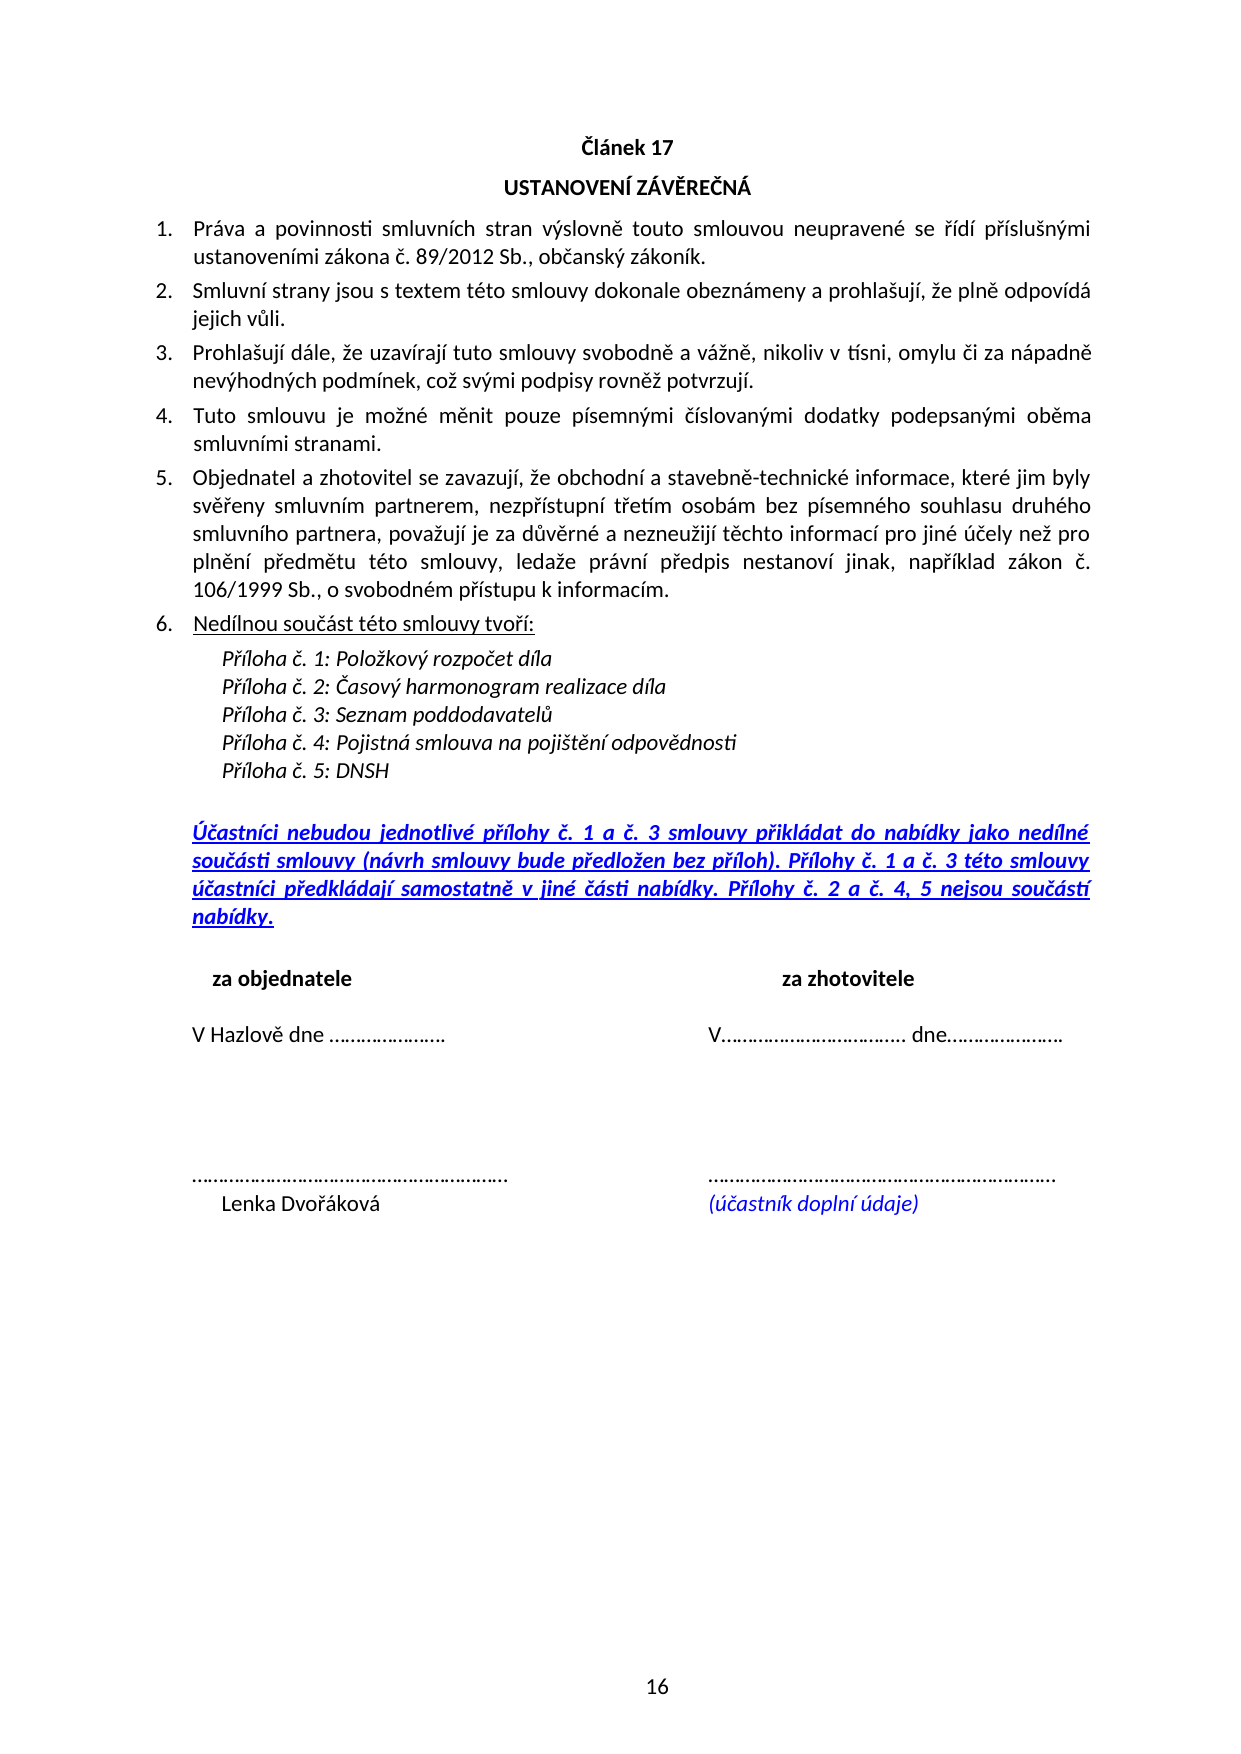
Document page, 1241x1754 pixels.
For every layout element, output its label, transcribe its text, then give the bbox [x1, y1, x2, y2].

text …………………………………………………… ………………………………………………………… [192, 1161, 1093, 1189]
text Článek 17 [162, 133, 1093, 161]
text V Hazlově dne …………………. V…………………………….. dne…………………. [192, 1021, 1093, 1048]
list Smluvní strany jsou s textem této smlouvy dokonale obeznámeny a prohlašují, že plně odpovídá jejich vůli. [155, 276, 1093, 332]
text Lenka Dvořáková (účastník doplní údaje) [118, 1189, 1093, 1217]
text Příloha č. 3: Seznam poddodavatelů [207, 700, 1093, 728]
list Objednatel a zhotovitel se zavazují, že obchodní a stavebně-technické informace, které jim byly svěřeny smluvním partnerem, nezpřístupní třetím osobám bez písemného souhlasu druhého smluvního partnera, považují je za důvěrné a nezneužijí těchto informací pro jiné účely než pro plnění předmětu této smlouvy, ledaže právní předpis nestanoví jinak, například zákon č. 106/1999 Sb., o svobodném přístupu k informacím. [155, 463, 1093, 603]
text za objednatele za zhotovitele [162, 964, 1093, 992]
text Příloha č. 4: Pojistná smlouva na pojištění odpovědnosti [207, 728, 1093, 756]
text Příloha č. 5: DNSH [207, 756, 1093, 784]
text Příloha č. 2: Časový harmonogram realizace díla [207, 672, 1093, 700]
list Práva a povinnosti smluvních stran výslovně touto smlouvou neupravené se řídí příslušnými ustanoveními zákona č. 89/2012 Sb., občanský zákoník. [156, 214, 1093, 270]
list Tuto smlouvu je možné měnit pouze písemnými číslovanými dodatky podepsanými oběma smluvními stranami. [156, 401, 1093, 457]
text Příloha č. 1: Položkový rozpočet díla [207, 644, 1093, 672]
list Prohlašují dále, že uzavírají tuto smlouvy svobodně a vážně, nikoliv v tísni, omylu či za nápadně nevýhodných podmínek, což svými podpisy rovněž potvrzují. [155, 338, 1093, 394]
text Ustanovení závěrečná [162, 173, 1093, 201]
list Nedílnou součást této smlouvy tvoří: [156, 609, 1093, 637]
text Účastníci nebudou jednotlivé přílohy č. 1 a č. 3 smlouvy přikládat do nabídky jako nedílné součásti smlouvy (návrh smlouvy bude předložen bez příloh). Přílohy č. 1 a č. 3 této smlouvy účastníci předkládají samostatně v jiné části nabídky. Přílohy č. 2 a č. 4, 5 nejsou součástí nabídky. [192, 818, 1093, 930]
